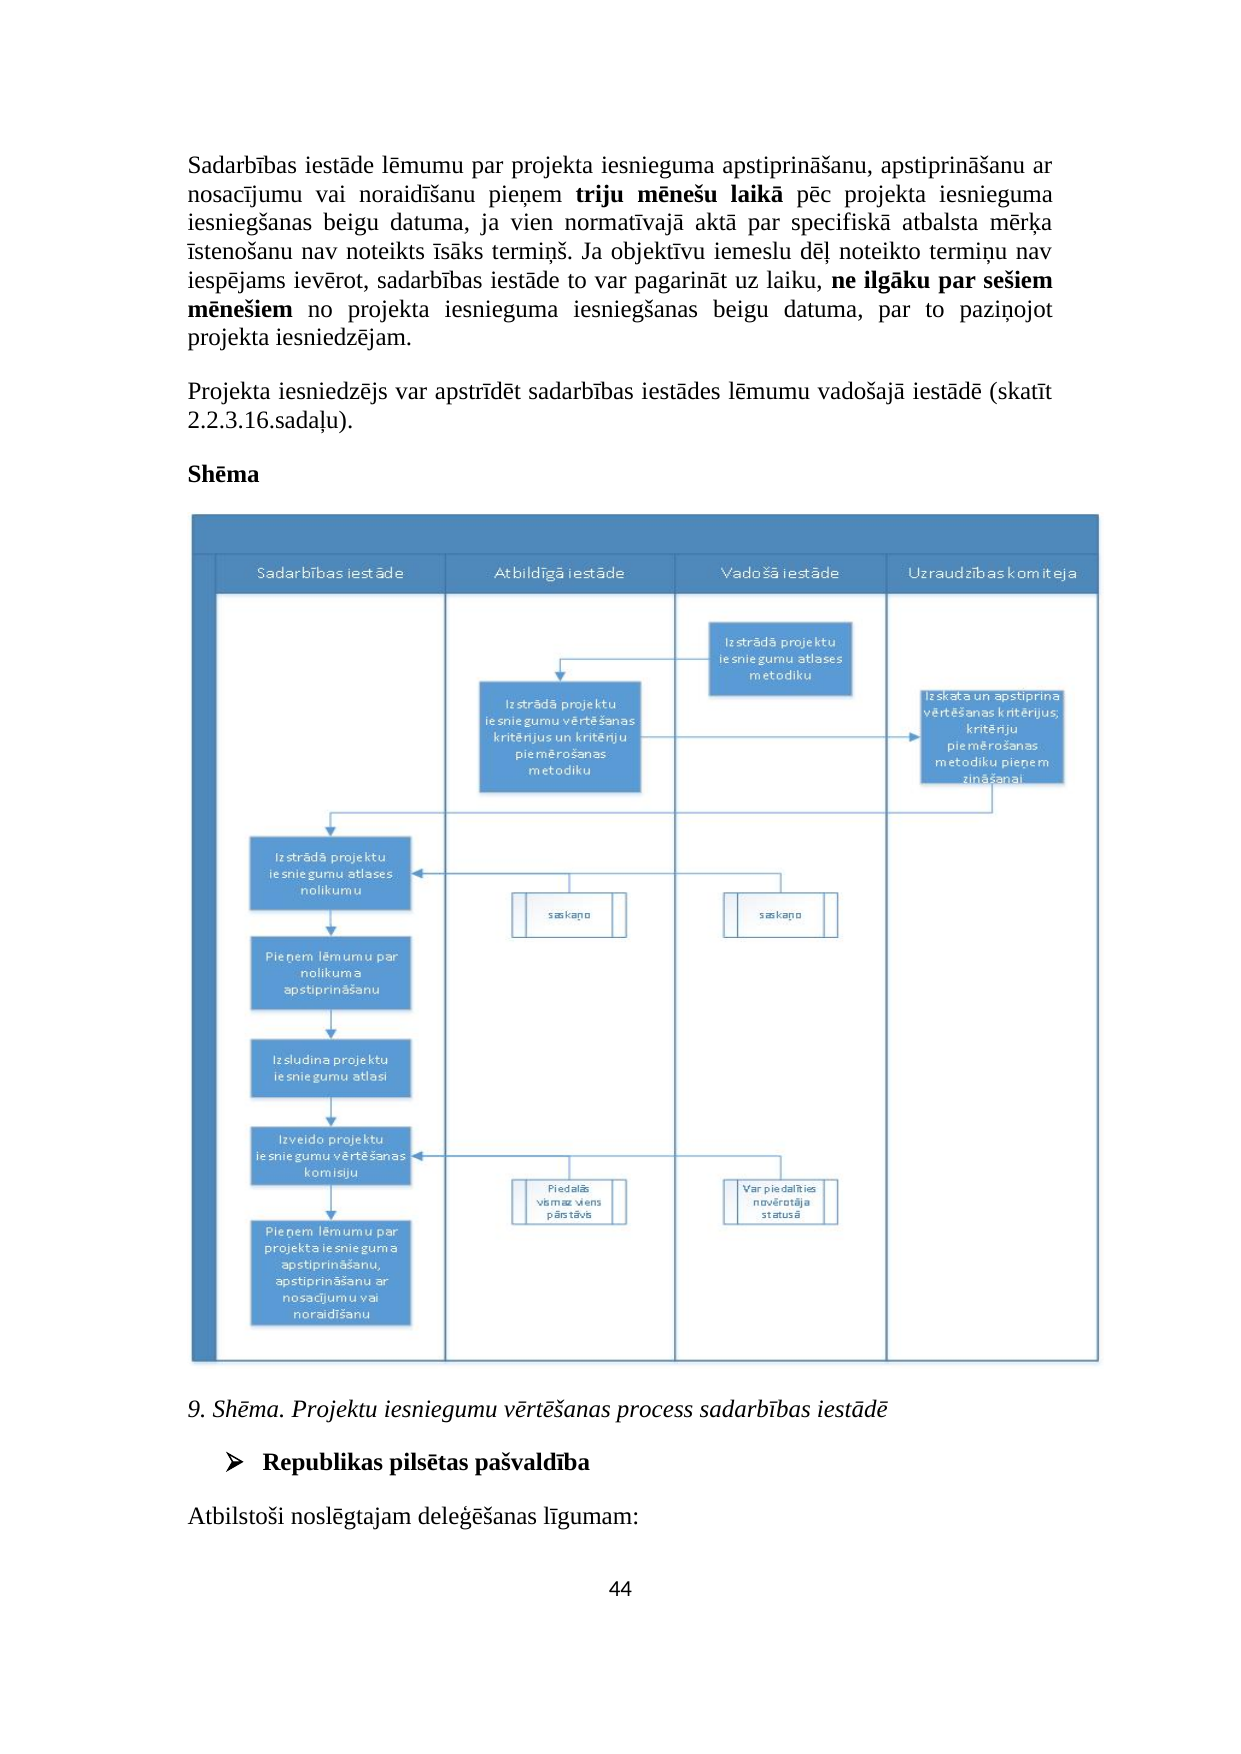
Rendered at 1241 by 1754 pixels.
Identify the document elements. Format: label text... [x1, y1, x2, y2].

text 9. Shēma. Projektu iesniegumu vērtēšanas process sadarbības iestādē [187, 1394, 1053, 1422]
text Sadarbības iestāde lēmumu par projekta iesnieguma apstiprināšanu, apstiprināšanu ar nosacījumu vai noraidīšanu pieņem triju mēnešu laikā pēc projekta iesnieguma iesniegšanas beigu datuma, ja vien normatīvajā aktā par specifiskā atbalsta mērķa īstenošanu nav noteikts īsāks termiņš. Ja objektīvu iemeslu dēļ noteikto termiņu nav iespējams ievērot, sadarbības iestāde to var pagarināt uz laiku, ne ilgāku par sešiem mēnešiem no projekta iesnieguma iesniegšanas beigu datuma, par to paziņojot projekta iesniedzējam. [187, 150, 1053, 351]
list Republikas pilsētas pašvaldība [225, 1447, 1053, 1476]
text Projekta iesniedzējs var apstrīdēt sadarbības iestādes lēmumu vadošajā iestādē (skatīt 2.2.3.16.sadaļu). [187, 376, 1053, 434]
text Atbilstoši noslēgtajam deleģēšanas līgumam: [187, 1501, 1053, 1530]
picture [187, 512, 1105, 1369]
text Shēma [187, 459, 1053, 487]
